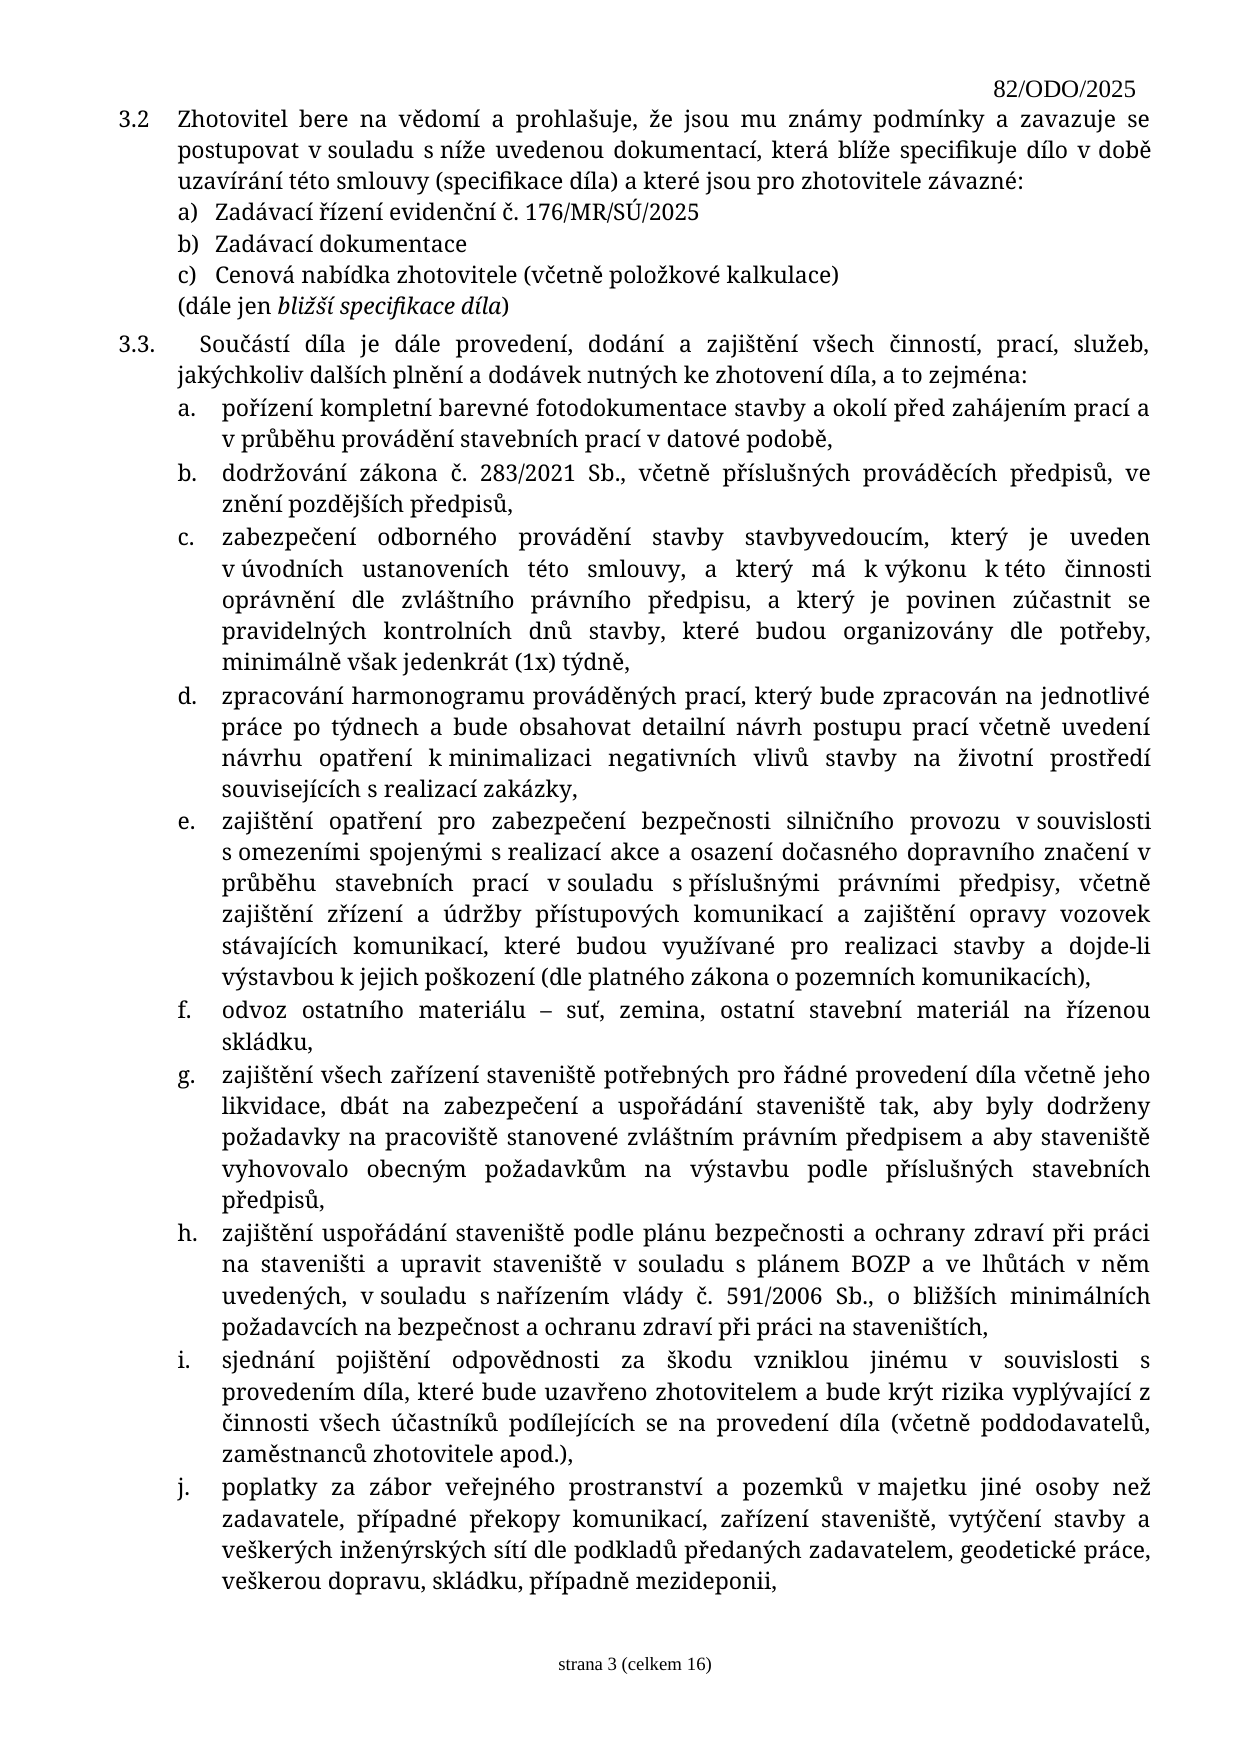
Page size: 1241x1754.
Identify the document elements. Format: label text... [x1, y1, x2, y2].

list odvoz ostatního materiálu – suť, zemina, ostatní stavební materiál na řízenou skládku, [177, 994, 1152, 1057]
list Cenová nabídka zhotovitele (včetně položkové kalkulace) [177, 259, 1152, 290]
list dodržování zákona č. 283/2021 Sb., včetně příslušných prováděcích předpisů, ve znění pozdějších předpisů, [177, 457, 1152, 519]
text (dále jen bližší specifikace díla) [118, 290, 1152, 321]
list zpracování harmonogramu prováděných prací, který bude zpracován na jednotlivé práce po týdnech a bude obsahovat detailní návrh postupu prací včetně uvedení návrhu opatření k minimalizaci negativních vlivů stavby na životní prostředí souvisejících s realizací zakázky, [177, 679, 1152, 804]
list zajištění uspořádání staveniště podle plánu bezpečnosti a ochrany zdraví při práci na staveništi a upravit staveniště v souladu s plánem BOZP a ve lhůtách v něm uvedených, v souladu s nařízením vlády č. 591/2006 Sb., o bližších minimálních požadavcích na bezpečnost a ochranu zdraví při práci na staveništích, [177, 1217, 1152, 1342]
text 3.3. Součástí díla je dále provedení, dodání a zajištění všech činností, prací, služeb, jakýchkoliv dalších plnění a dodávek nutných ke zhotovení díla, a to zejména: [118, 327, 1152, 390]
list poplatky za zábor veřejného prostranství a pozemků v majetku jiné osoby než zadavatele, případné překopy komunikací, zařízení staveniště, vytýčení stavby a veškerých inženýrských sítí dle podkladů předaných zadavatelem, geodetické práce, veškerou dopravu, skládku, případně mezideponii, [177, 1471, 1152, 1596]
list zajištění všech zařízení staveniště potřebných pro řádné provedení díla včetně jeho likvidace, dbát na zabezpečení a uspořádání staveniště tak, aby byly dodrženy požadavky na pracoviště stanovené zvláštním právním předpisem a aby staveniště vyhovovalo obecným požadavkům na výstavbu podle příslušných stavebních předpisů, [177, 1059, 1152, 1215]
list zabezpečení odborného provádění stavby stavbyvedoucím, který je uveden v úvodních ustanoveních této smlouvy, a který má k výkonu k této činnosti oprávnění dle zvláštního právního předpisu, a který je povinen zúčastnit se pravidelných kontrolních dnů stavby, které budou organizovány dle potřeby, minimálně však jedenkrát (1x) týdně, [177, 521, 1152, 677]
list sjednání pojištění odpovědnosti za škodu vzniklou jinému v souvislosti s provedením díla, které bude uzavřeno zhotovitelem a bude krýt rizika vyplývající z činnosti všech účastníků podílejících se na provedení díla (včetně poddodavatelů, zaměstnanců zhotovitele apod.), [177, 1344, 1152, 1469]
list zajištění opatření pro zabezpečení bezpečnosti silničního provozu v souvislosti s omezeními spojenými s realizací akce a osazení dočasného dopravního značení v průběhu stavebních prací v souladu s příslušnými právními předpisy, včetně zajištění zřízení a údržby přístupových komunikací a zajištění opravy vozovek stávajících komunikací, které budou využívané pro realizaci stavby a dojde-li výstavbou k jejich poškození (dle platného zákona o pozemních komunikacích), [177, 804, 1152, 992]
list pořízení kompletní barevné fotodokumentace stavby a okolí před zahájením prací a v průběhu provádění stavebních prací v datové podobě, [177, 392, 1152, 454]
list Zadávací řízení evidenční č. 176/MR/SÚ/2025 [177, 196, 1152, 227]
list Zhotovitel bere na vědomí a prohlašuje, že jsou mu známy podmínky a zavazuje se postupovat v souladu s níže uvedenou dokumentací, která blíže specifikuje dílo v době uzavírání této smlouvy (specifikace díla) a které jsou pro zhotovitele závazné: [118, 102, 1152, 196]
list Zadávací dokumentace [177, 227, 1152, 259]
